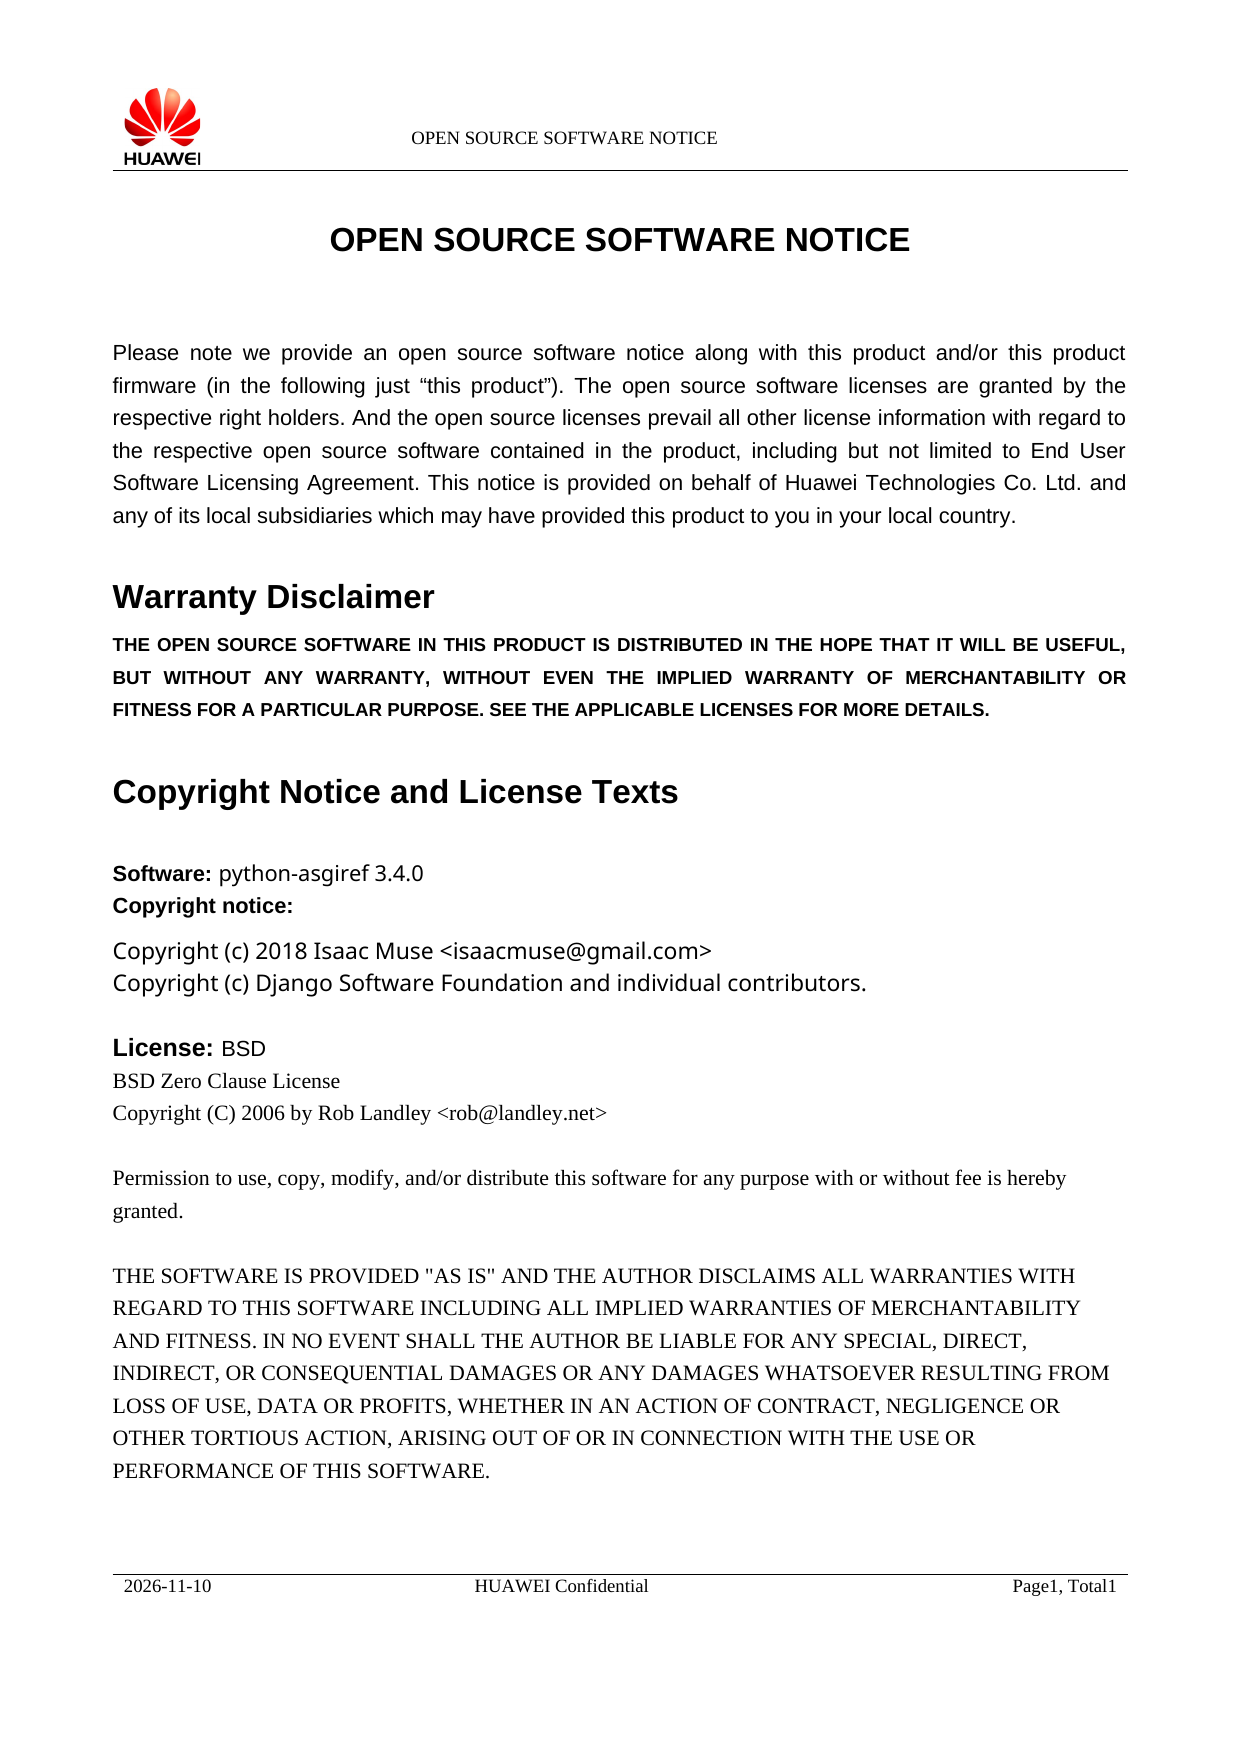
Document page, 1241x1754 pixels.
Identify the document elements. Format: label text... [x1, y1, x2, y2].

text The open source software in this product is distributed in the hope that it will be useful, but WITHOUT ANY WARRANTY, without even the implied warranty of MERCHANTABILITY or FITNESS FOR A PARTICULAR PURPOSE. See the applicable licenses for more details. [112, 629, 1128, 726]
text BSD Zero Clause License Copyright (C) 2006 by Rob Landley <rob@landley.net> Permission to use, copy, modify, and/or distribute this software for any purpose with or without fee is hereby granted. THE SOFTWARE IS PROVIDED "AS IS" AND THE AUTHOR DISCLAIMS ALL WARRANTIES WITH REGARD TO THIS SOFTWARE INCLUDING ALL IMPLIED WARRANTIES OF MERCHANTABILITY AND FITNESS. IN NO EVENT SHALL THE AUTHOR BE LIABLE FOR ANY SPECIAL, DIRECT, INDIRECT, OR CONSEQUENTIAL DAMAGES OR ANY DAMAGES WHATSOEVER RESULTING FROM LOSS OF USE, DATA OR PROFITS, WHETHER IN AN ACTION OF CONTRACT, NEGLIGENCE OR OTHER TORTIOUS ACTION, ARISING OUT OF OR IN CONNECTION WITH THE USE OR PERFORMANCE OF THIS SOFTWARE. [112, 1064, 1128, 1519]
text Copyright (c) 2018 Isaac Muse <isaacmuse@gmail.com> Copyright (c) Django Software Foundation and individual contributors. [112, 934, 1128, 1031]
text Please note we provide an open source software notice along with this product and/or this product firmware (in the following just “this product”). The open source software licenses are granted by the respective right holders. And the open source licenses prevail all other license information with regard to the respective open source software contained in the product, including but not limited to End User Software Licensing Agreement. This notice is provided on behalf of Huawei Technologies Co. Ltd. and any of its local subsidiaries which may have provided this product to you in your local country. [112, 336, 1128, 531]
text OPEN SOURCE SOFTWARE NOTICE [112, 206, 1128, 271]
text Copyright Notice and License Texts [112, 759, 1128, 824]
text Warranty Disclaimer [112, 564, 1128, 629]
text License: BSD [112, 1031, 1128, 1064]
picture [124, 88, 201, 165]
text Copyright notice: [112, 889, 1128, 921]
title Software: python-asgiref 3.4.0 [112, 856, 1128, 889]
